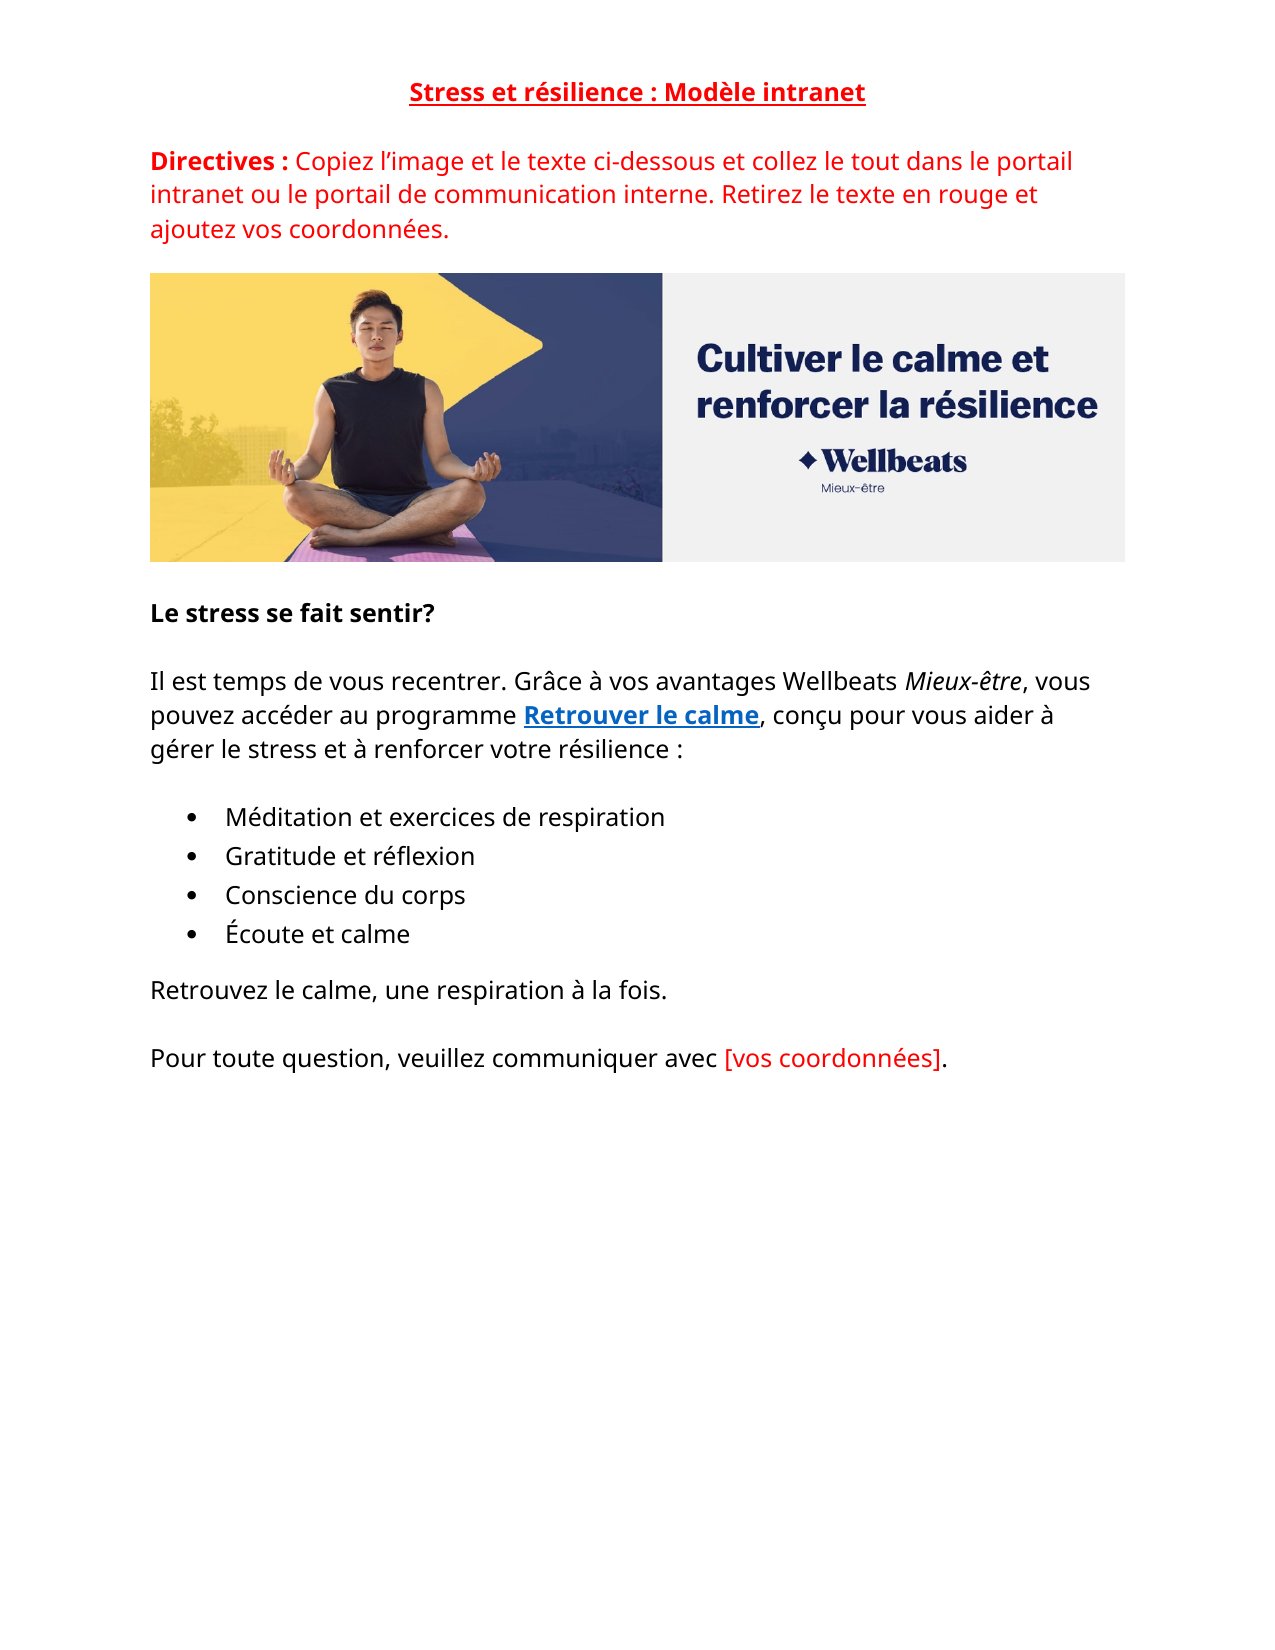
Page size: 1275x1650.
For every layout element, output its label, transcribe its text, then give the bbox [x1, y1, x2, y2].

text Le stress se fait sentir? [150, 595, 1125, 629]
text Directives : Copiez l’image et le texte ci-dessous et collez le tout dans le portail intranet ou le portail de communication interne. Retirez le texte en rouge et ajoutez vos coordonnées. [150, 143, 1125, 245]
text Stress et résilience : Modèle intranet [150, 75, 1125, 109]
text Il est temps de vous recentrer. Grâce à vos avantages Wellbeats Mieux-être, vous pouvez accéder au programme Retrouver le calme, conçu pour vous aider à gérer le stress et à renforcer votre résilience : [150, 663, 1125, 766]
text Pour toute question, veuillez communiquer avec [vos coordonnées]. [150, 1041, 1125, 1075]
list Gratitude et réflexion [187, 839, 1125, 873]
list Méditation et exercices de respiration [187, 799, 1125, 834]
list Conscience du corps [187, 878, 1125, 912]
list Écoute et calme [187, 917, 1125, 951]
text Retrouvez le calme, une respiration à la fois. [150, 973, 1125, 1007]
picture [150, 273, 1125, 562]
